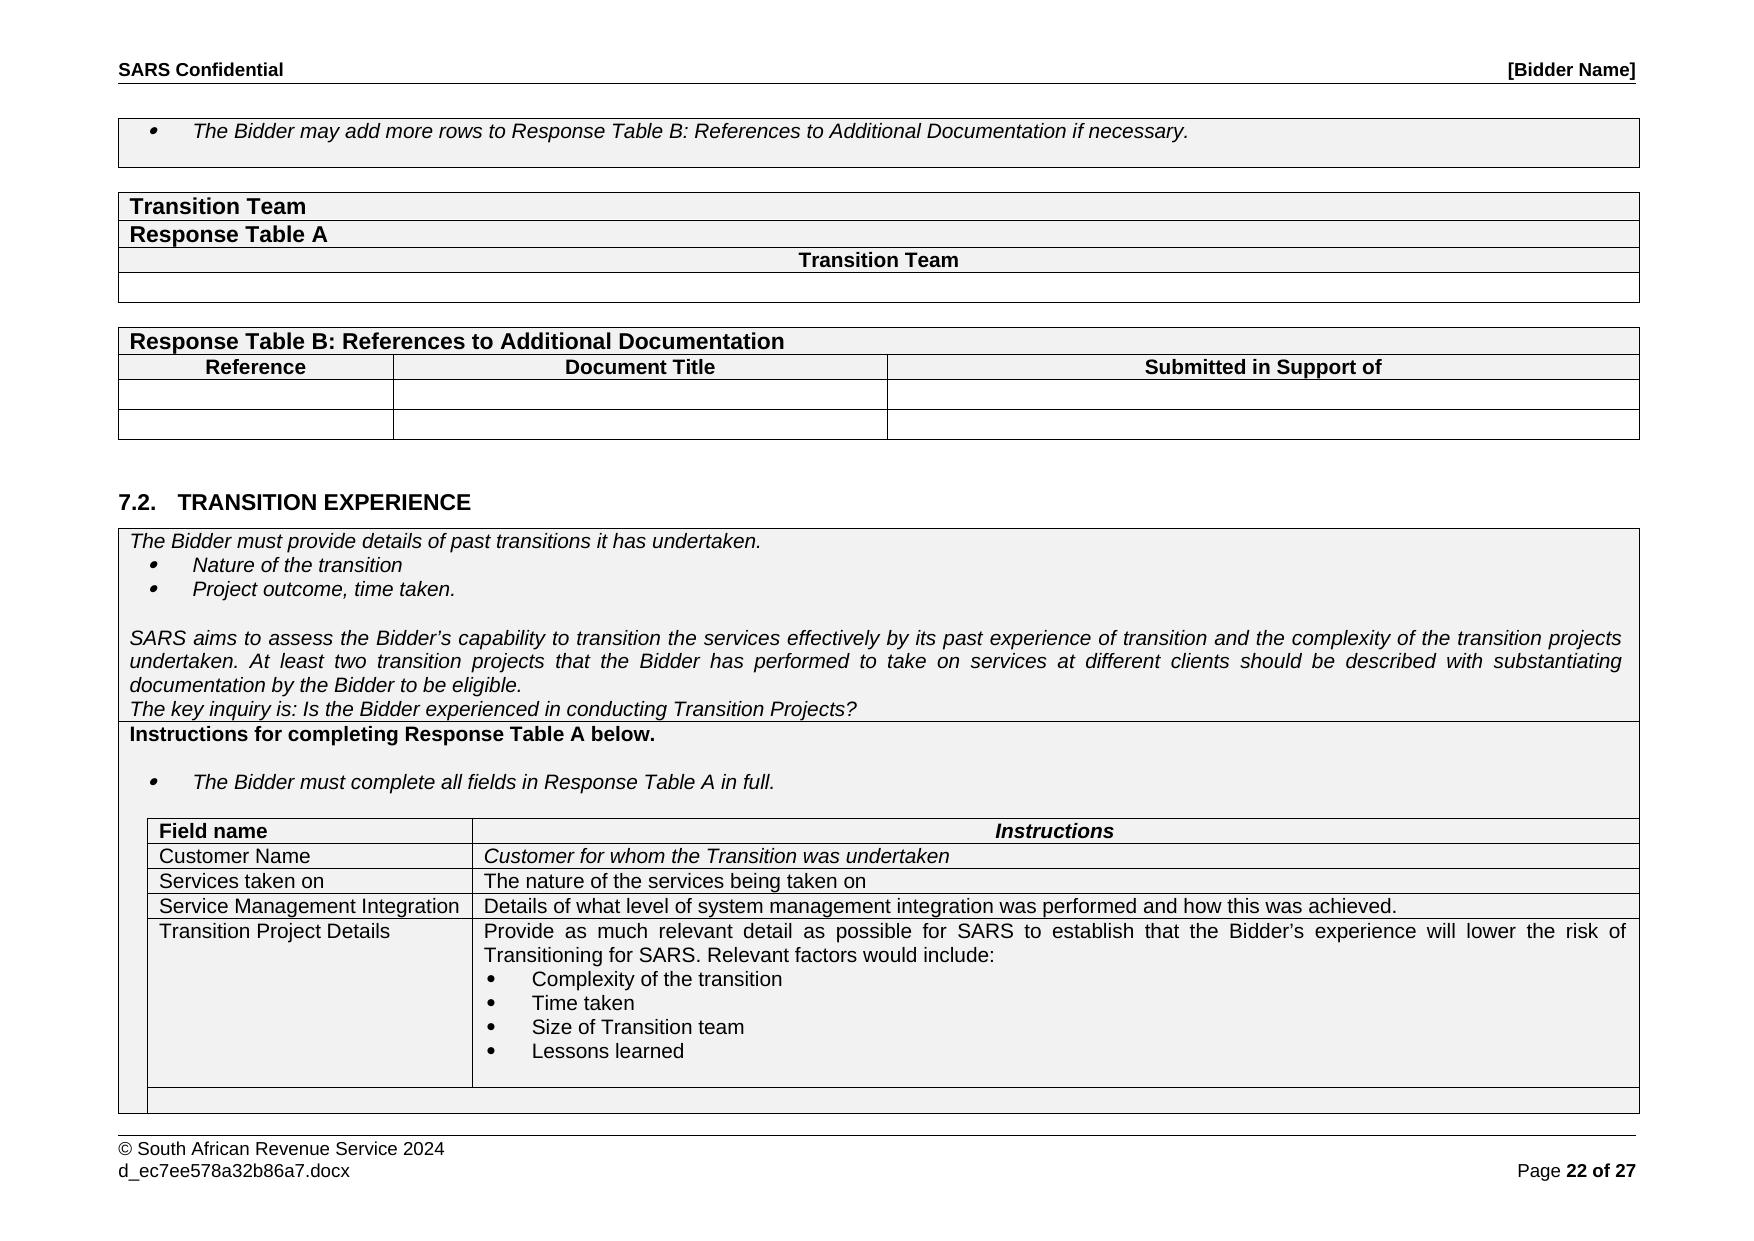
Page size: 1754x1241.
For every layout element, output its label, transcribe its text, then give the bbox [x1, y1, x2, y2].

table_cell Transition Team [119, 248, 1639, 272]
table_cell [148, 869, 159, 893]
table_cell Submitted in Support of [888, 355, 1639, 379]
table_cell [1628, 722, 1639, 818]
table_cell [119, 119, 204, 167]
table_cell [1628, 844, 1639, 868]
table_cell Provide as much relevant detail as possible for SARS to establish that the Bidder’s experience will lower the risk of Transitioning for SARS. Relevant factors would include: Complexity of the transition Time taken Size of Transition team Lessons learned [473, 919, 1639, 1087]
table_cell [888, 380, 1639, 409]
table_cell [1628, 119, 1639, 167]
table_cell [394, 410, 887, 439]
table_header Response Table B: References to Additional Documentation [119, 328, 1639, 354]
table_cell [888, 410, 1639, 439]
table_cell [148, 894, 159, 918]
table_cell [119, 410, 393, 439]
table_cell Transition Project Details [148, 919, 472, 1087]
table_cell Instructions for completing Response Table A below. The Bidder must complete all fields in Response Table A in full. [119, 722, 204, 818]
table_cell Details of what level of system management integration was performed and how this was achieved. [473, 894, 1639, 918]
table_cell The nature of the services being taken on [473, 869, 1639, 893]
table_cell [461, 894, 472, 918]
table_cell [119, 380, 393, 409]
table_cell Response Table A [119, 221, 1639, 247]
table_cell [119, 818, 147, 1113]
table_cell [119, 273, 1639, 302]
table_header Transition Team [119, 193, 1639, 219]
table_cell [394, 380, 887, 409]
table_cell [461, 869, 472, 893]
table_cell [148, 1088, 1639, 1113]
list TRANSITION EXPERIENCE [118, 489, 1636, 515]
table_cell Reference [119, 355, 393, 379]
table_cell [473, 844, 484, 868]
table_header The Bidder must provide details of past transitions it has undertaken. Nature of the transition Project outcome, time taken. SARS aims to assess the Bidder’s capability to transition the services effectively by its past experience of transition and the complexity of the transition projects undertaken. At least two transition projects that the Bidder has performed to take on services at different clients should be described with substantiating documentation by the Bidder to be eligible. The key inquiry is: Is the Bidder experienced in conducting Transition Projects? [119, 529, 1639, 721]
table_cell Document Title [394, 355, 887, 379]
